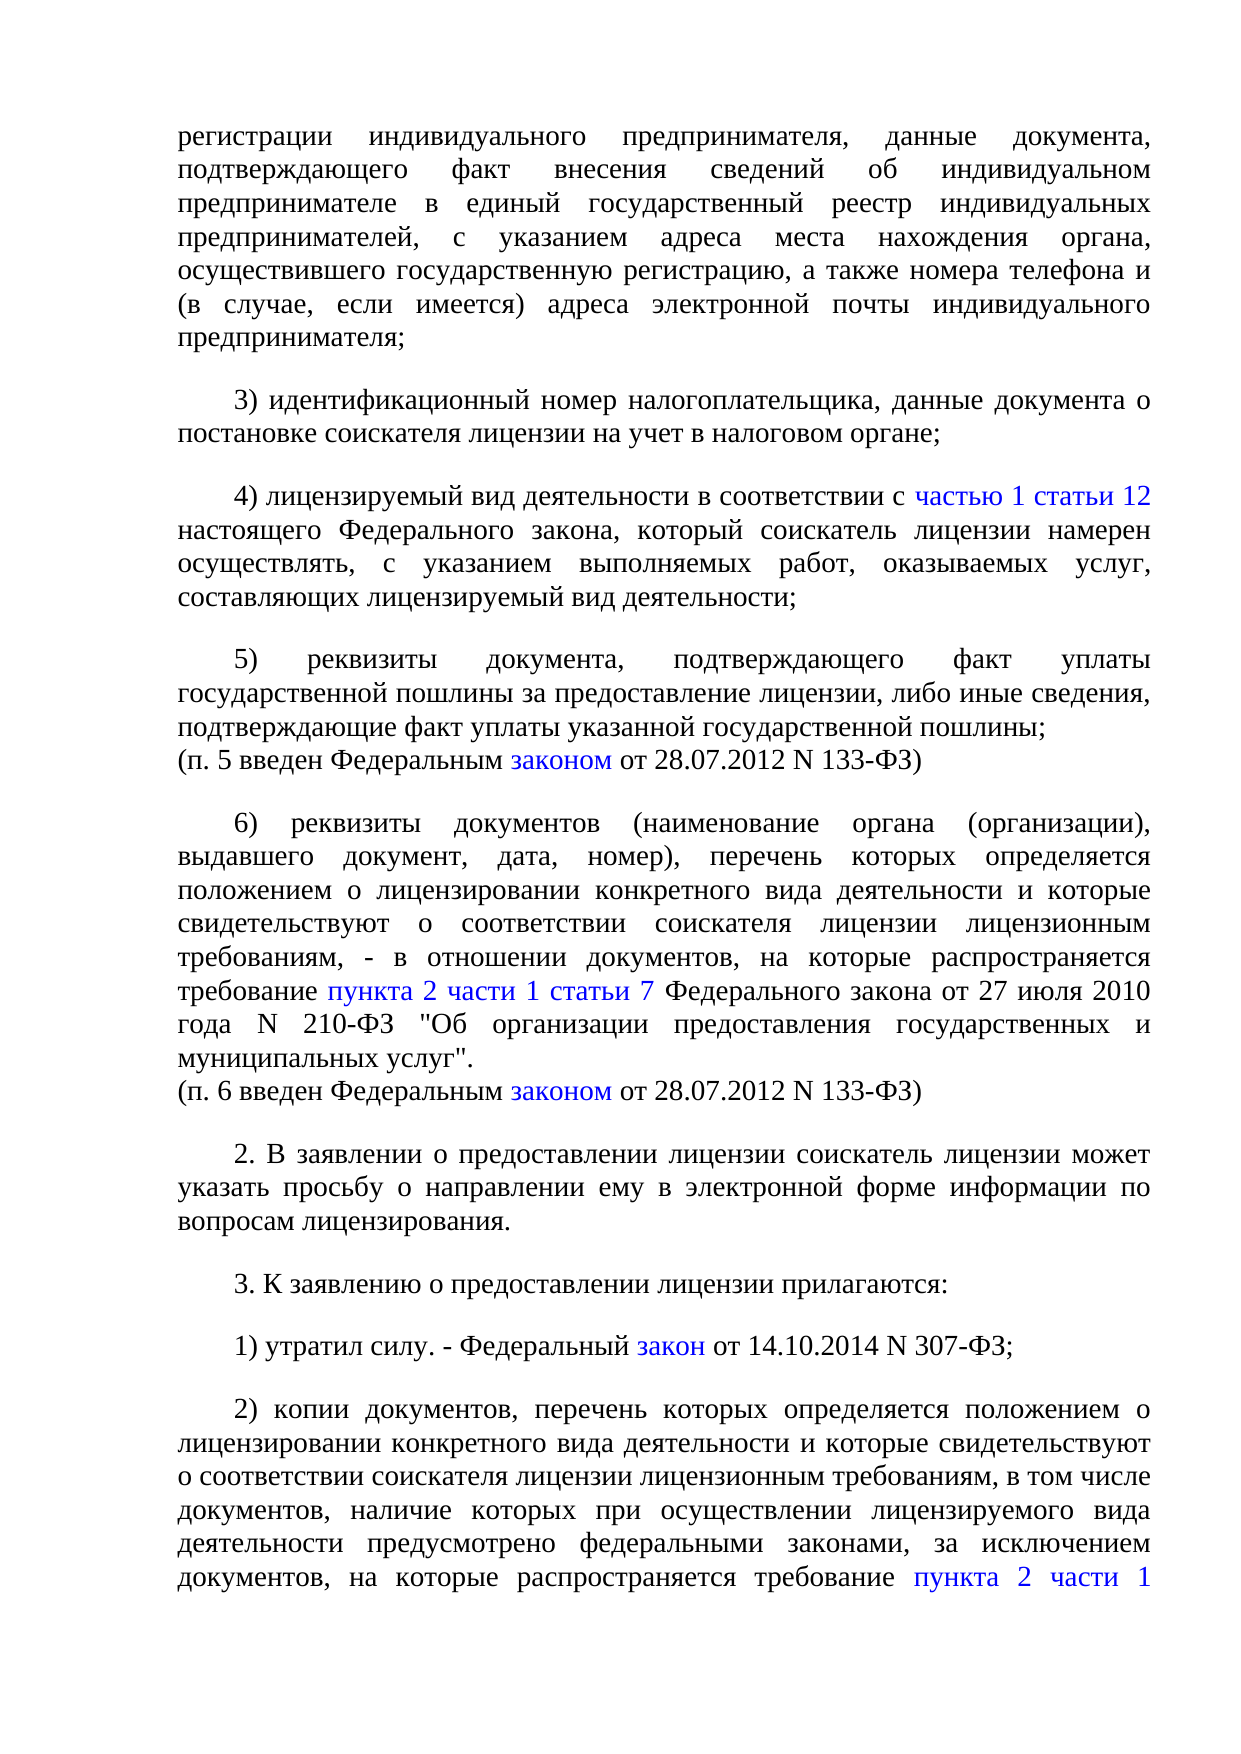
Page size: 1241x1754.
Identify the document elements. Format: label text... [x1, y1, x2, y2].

text 6) реквизиты документов (наименование органа (организации), выдавшего документ, дата, номер), перечень которых определяется положением о лицензировании конкретного вида деятельности и которые свидетельствуют о соответствии соискателя лицензии лицензионным требованиям, - в отношении документов, на которые распространяется требование пункта 2 части 1 статьи 7 Федерального закона от 27 июля 2010 года N 210-ФЗ "Об организации предоставления государственных и муниципальных услуг". [177, 805, 1152, 1073]
text 5) реквизиты документа, подтверждающего факт уплаты государственной пошлины за предоставление лицензии, либо иные сведения, подтверждающие факт уплаты указанной государственной пошлины; [177, 642, 1152, 742]
text (п. 6 введен Федеральным законом от 28.07.2012 N 133-ФЗ) [177, 1073, 1152, 1107]
text (п. 5 введен Федеральным законом от 28.07.2012 N 133-ФЗ) [177, 742, 1152, 776]
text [177, 118, 1152, 353]
text 2. В заявлении о предоставлении лицензии соискатель лицензии может указать просьбу о направлении ему в электронной форме информации по вопросам лицензирования. [177, 1136, 1152, 1237]
text 3) идентификационный номер налогоплательщика, данные документа о постановке соискателя лицензии на учет в налоговом органе; [177, 382, 1152, 449]
text 4) лицензируемый вид деятельности в соответствии с частью 1 статьи 12 настоящего Федерального закона, который соискатель лицензии намерен осуществлять, с указанием выполняемых работ, оказываемых услуг, составляющих лицензируемый вид деятельности; [177, 478, 1152, 612]
text 3. К заявлению о предоставлении лицензии прилагаются: [177, 1266, 1152, 1299]
text 1) утратил силу. - Федеральный закон от 14.10.2014 N 307-ФЗ; [177, 1328, 1152, 1362]
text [177, 1391, 1152, 1592]
